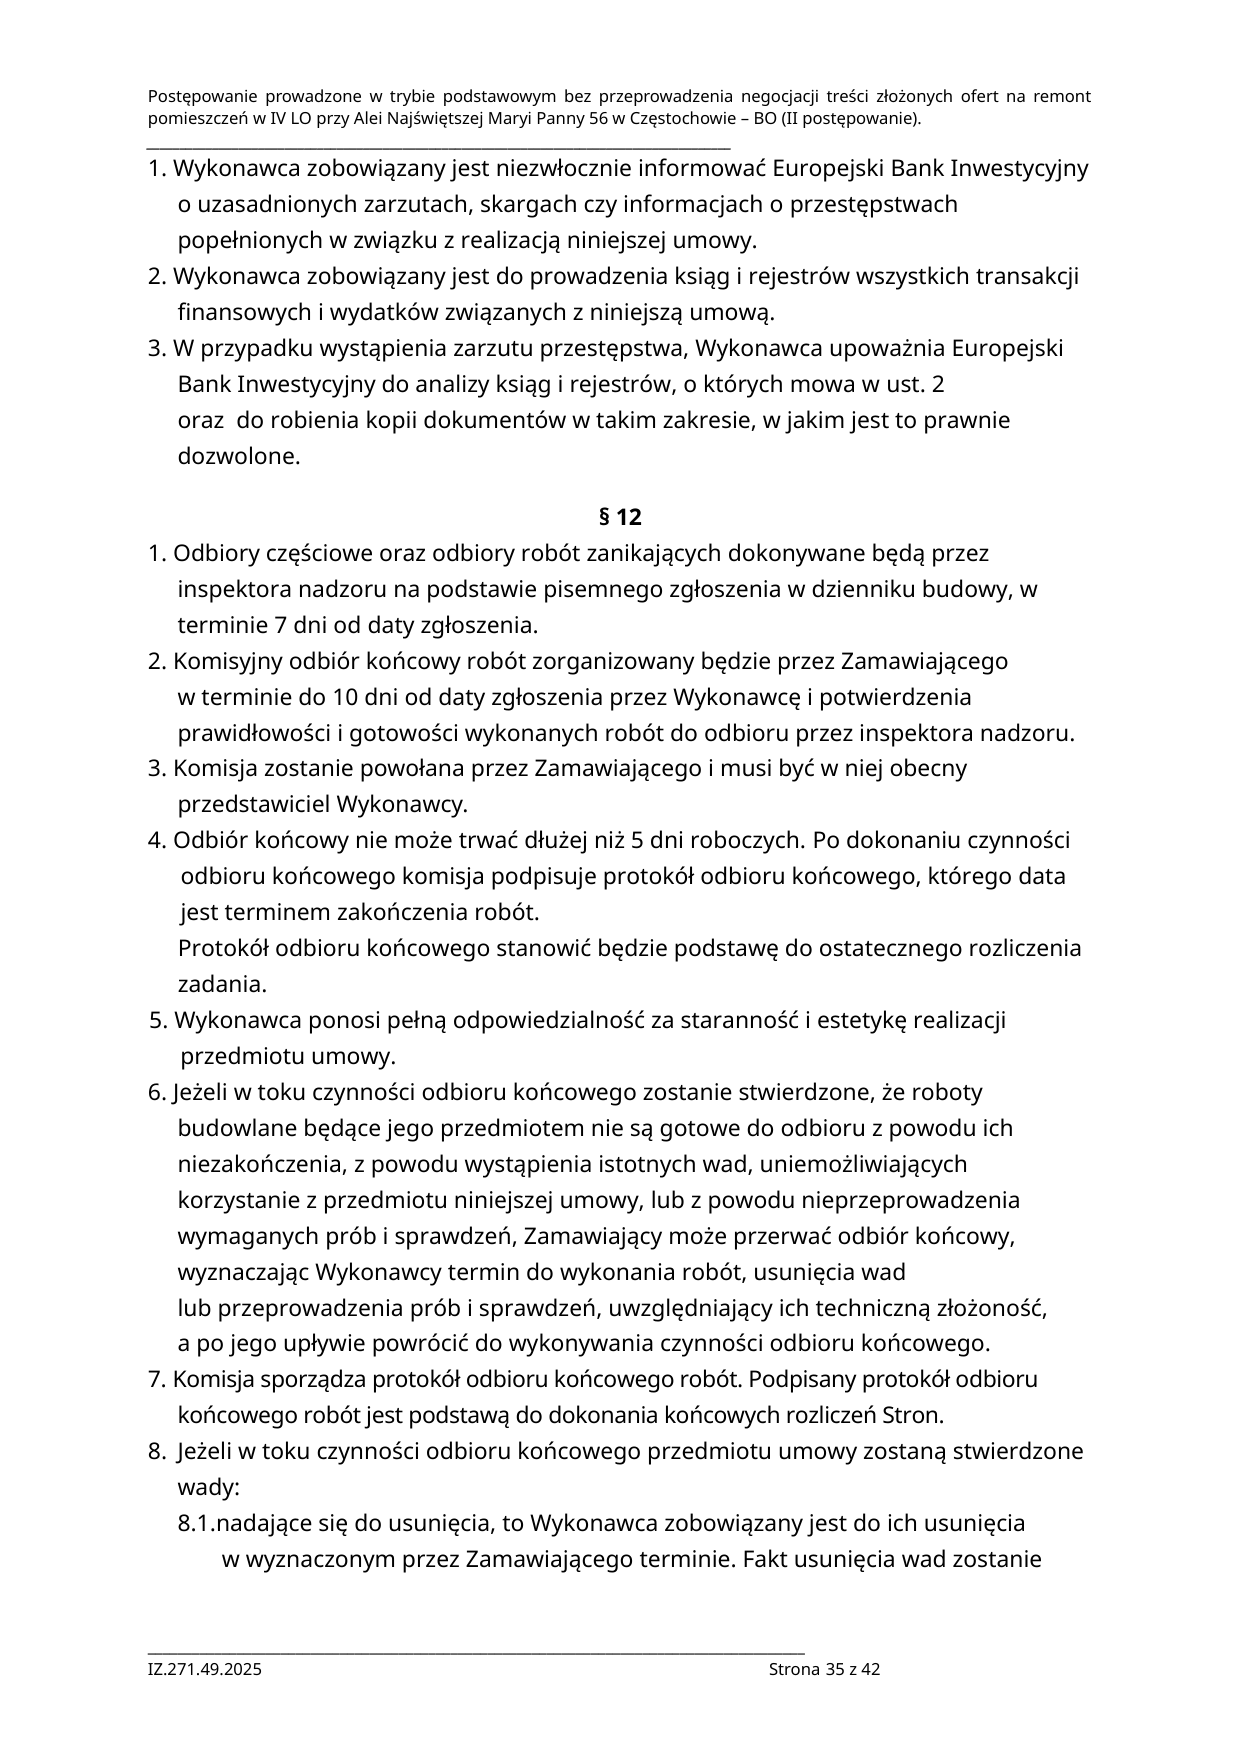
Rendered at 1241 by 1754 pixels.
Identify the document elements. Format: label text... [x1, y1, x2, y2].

list 6. Jeżeli w toku czynności odbioru końcowego zostanie stwierdzone, że roboty budowlane będące jego przedmiotem nie są gotowe do odbioru z powodu ich niezakończenia, z powodu wystąpienia istotnych wad, uniemożliwiających korzystanie z przedmiotu niniejszej umowy, lub z powodu nieprzeprowadzenia wymaganych prób i sprawdzeń, Zamawiający może przerwać odbiór końcowy, wyznaczając Wykonawcy termin do wykonania robót, usunięcia wad lub przeprowadzenia prób i sprawdzeń, uwzględniający ich techniczną złożoność, a po jego upływie powrócić do wykonywania czynności odbioru końcowego. [148, 1076, 1092, 1359]
text 1. Odbiory częściowe oraz odbiory robót zanikających dokonywane będą przez inspektora nadzoru na podstawie pisemnego zgłoszenia w dzienniku budowy, w terminie 7 dni od daty zgłoszenia. [148, 537, 1092, 640]
text 3. W przypadku wystąpienia zarzutu przestępstwa, Wykonawca upoważnia Europejski Bank Inwestycyjny do analizy ksiąg i rejestrów, o których mowa w ust. 2 oraz do robienia kopii dokumentów w takim zakresie, w jakim jest to prawnie dozwolone. [148, 332, 1092, 471]
text § 12 [148, 501, 1092, 532]
list 4. Odbiór końcowy nie może trwać dłużej niż 5 dni roboczych. Po dokonaniu czynności odbioru końcowego komisja podpisuje protokół odbioru końcowego, którego data jest terminem zakończenia robót. [148, 824, 1092, 927]
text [177, 1507, 1092, 1574]
text 3. Komisja zostanie powołana przez Zamawiającego i musi być w niej obecny przedstawiciel Wykonawcy. [148, 752, 1092, 819]
list Protokół odbioru końcowego stanowić będzie podstawę do ostatecznego rozliczenia zadania. [178, 932, 1092, 999]
text 5. Wykonawca ponosi pełną odpowiedzialność za staranność i estetykę realizacji przedmiotu umowy. [149, 1004, 1092, 1071]
list 7. Komisja sporządza protokół odbioru końcowego robót. Podpisany protokół odbioru końcowego robót jest podstawą do dokonania końcowych rozliczeń Stron. [148, 1363, 1092, 1431]
text 2. Komisyjny odbiór końcowy robót zorganizowany będzie przez Zamawiającego w terminie do 10 dni od daty zgłoszenia przez Wykonawcę i potwierdzenia prawidłowości i gotowości wykonanych robót do odbioru przez inspektora nadzoru. [148, 644, 1092, 748]
text 2. Wykonawca zobowiązany jest do prowadzenia ksiąg i rejestrów wszystkich transakcji finansowych i wydatków związanych z niniejszą umową. [148, 260, 1092, 327]
text 1. Wykonawca zobowiązany jest niezwłocznie informować Europejski Bank Inwestycyjny o uzasadnionych zarzutach, skargach czy informacjach o przestępstwach popełnionych w związku z realizacją niniejszej umowy. [148, 152, 1092, 256]
text 8. Jeżeli w toku czynności odbioru końcowego przedmiotu umowy zostaną stwierdzone wady: [148, 1435, 1092, 1502]
